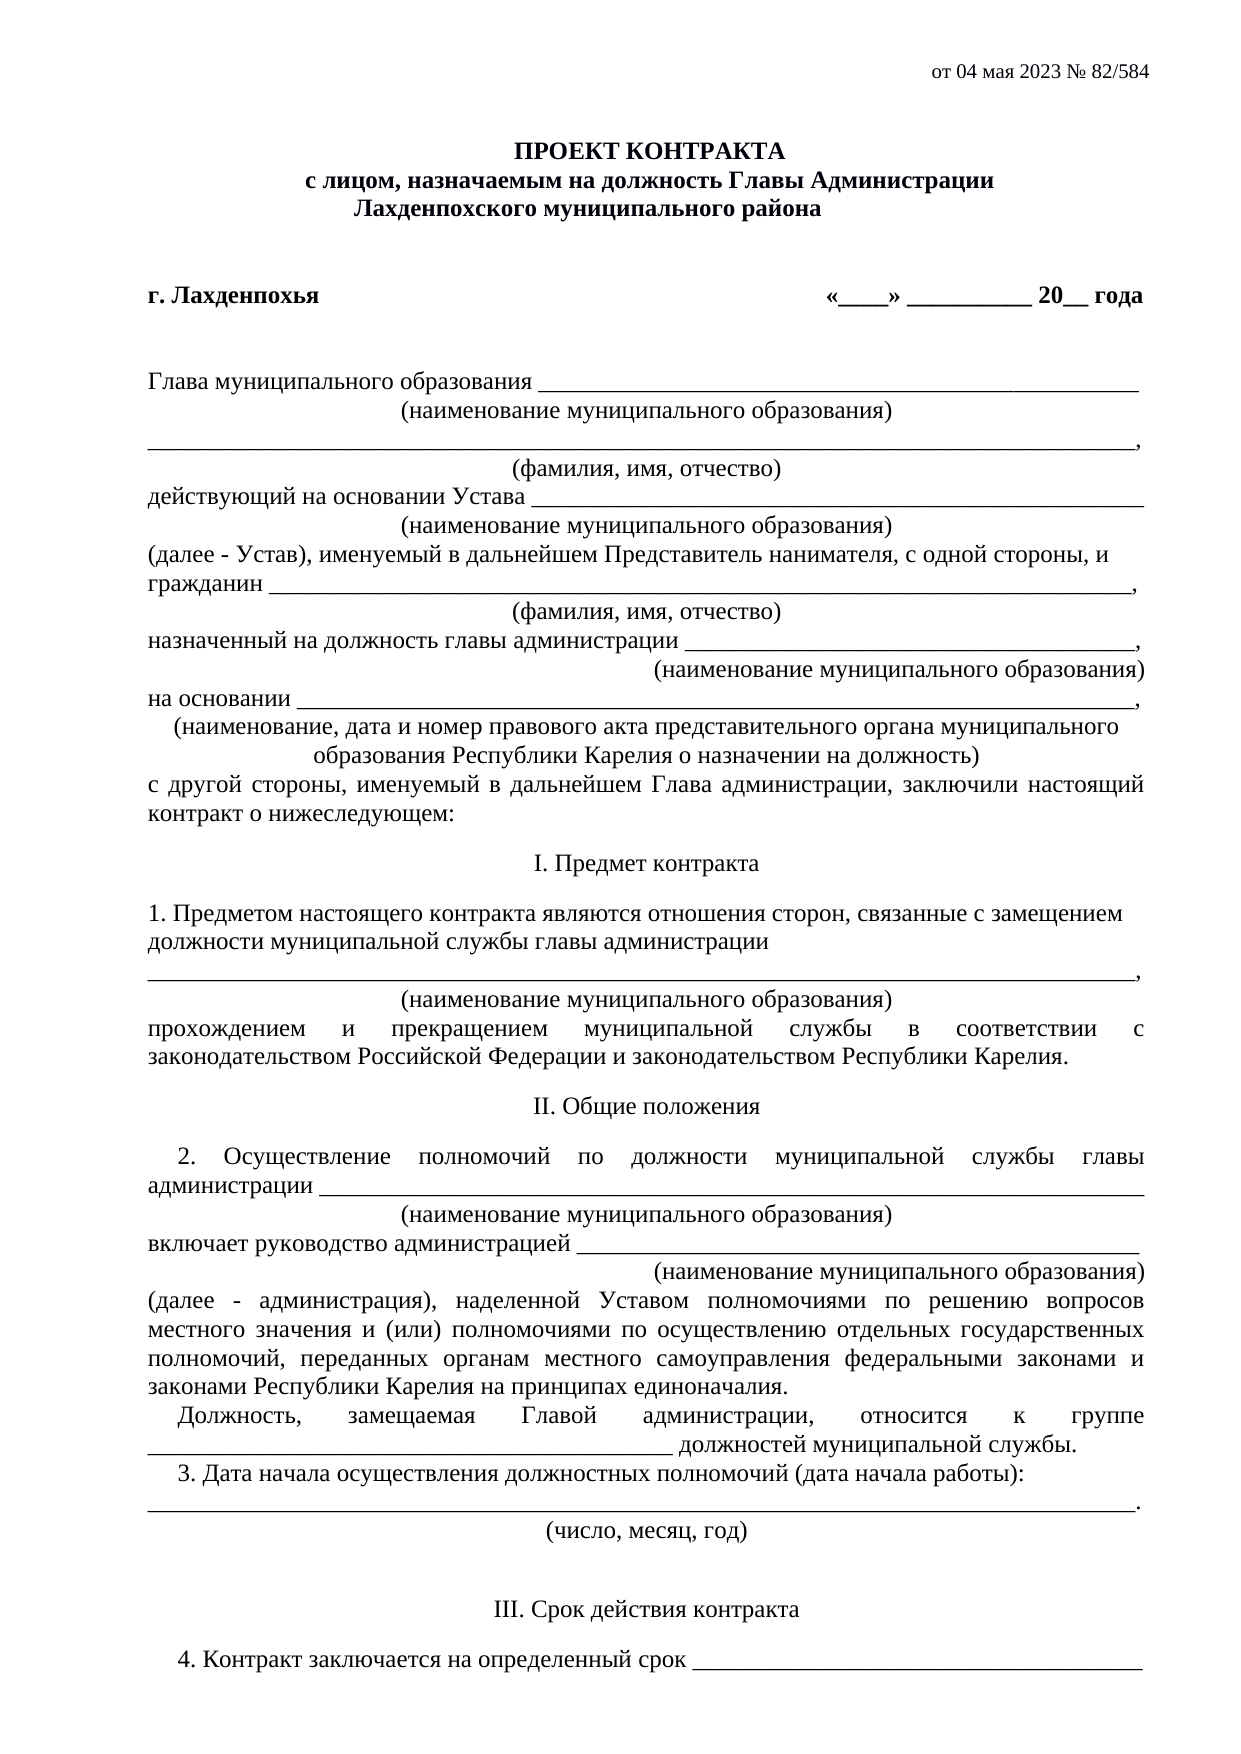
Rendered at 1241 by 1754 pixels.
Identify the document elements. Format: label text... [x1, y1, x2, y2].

table_cell III. Срок действия контракта [141, 1555, 1152, 1633]
text г. Лахденпохья «____» __________ 20__ года [148, 280, 1152, 308]
table_cell II. Общие положения [141, 1081, 1152, 1131]
text ПРОЕКТ КОНТРАКТА [148, 136, 1152, 165]
text Лахденпохского муниципального района [148, 193, 1152, 222]
table_cell I. Предмет контракта [141, 837, 1152, 887]
table_cell 2. Осуществление полномочий по должности муниципальной службы главы администрации __________________________________________________________________ (наименование муниципального образования) включает руководство администрацией _____________________________________________ (наименование муниципального образования) (далее - администрация), наделенной Уставом полномочиями по решению вопросов местного значения и (или) полномочиями по осуществлению отдельных государственных полномочий, переданных органам местного самоуправления федеральными законами и законами Республики Карелия на принципах единоначалия. Должность, замещаемая Главой администрации, относится к группе __________________________________________ должностей муниципальной службы. 3. Дата начала осуществления должностных полномочий (дата начала работы): _______________________________________________________________________________. (число, месяц, год) [141, 1131, 1152, 1554]
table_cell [141, 1633, 1152, 1683]
text от 04 мая 2023 № 82/584 [148, 59, 1152, 83]
table_cell 1. Предметом настоящего контракта являются отношения сторон, связанные с замещением должности муниципальной службы главы администрации _______________________________________________________________________________, (наименование муниципального образования) прохождением и прекращением муниципальной службы в соответствии с законодательством Российской Федерации и законодательством Республики Карелия. [141, 887, 1152, 1081]
text с лицом, назначаемым на должность Главы Администрации [148, 165, 1152, 193]
table_header Глава муниципального образования ________________________________________________ (наименование муниципального образования) _______________________________________________________________________________, (фамилия, имя, отчество) действующий на основании Устава _________________________________________________ (наименование муниципального образования) (далее - Устав), именуемый в дальнейшем Представитель нанимателя, с одной стороны, и гражданин _____________________________________________________________________, (фамилия, имя, отчество) назначенный на должность главы администрации ____________________________________, (наименование муниципального образования) на основании ___________________________________________________________________, (наименование, дата и номер правового акта представительного органа муниципального образования Республики Карелия о назначении на должность) с другой стороны, именуемый в дальнейшем Глава администрации, заключили настоящий контракт о нижеследующем: [141, 356, 1152, 837]
